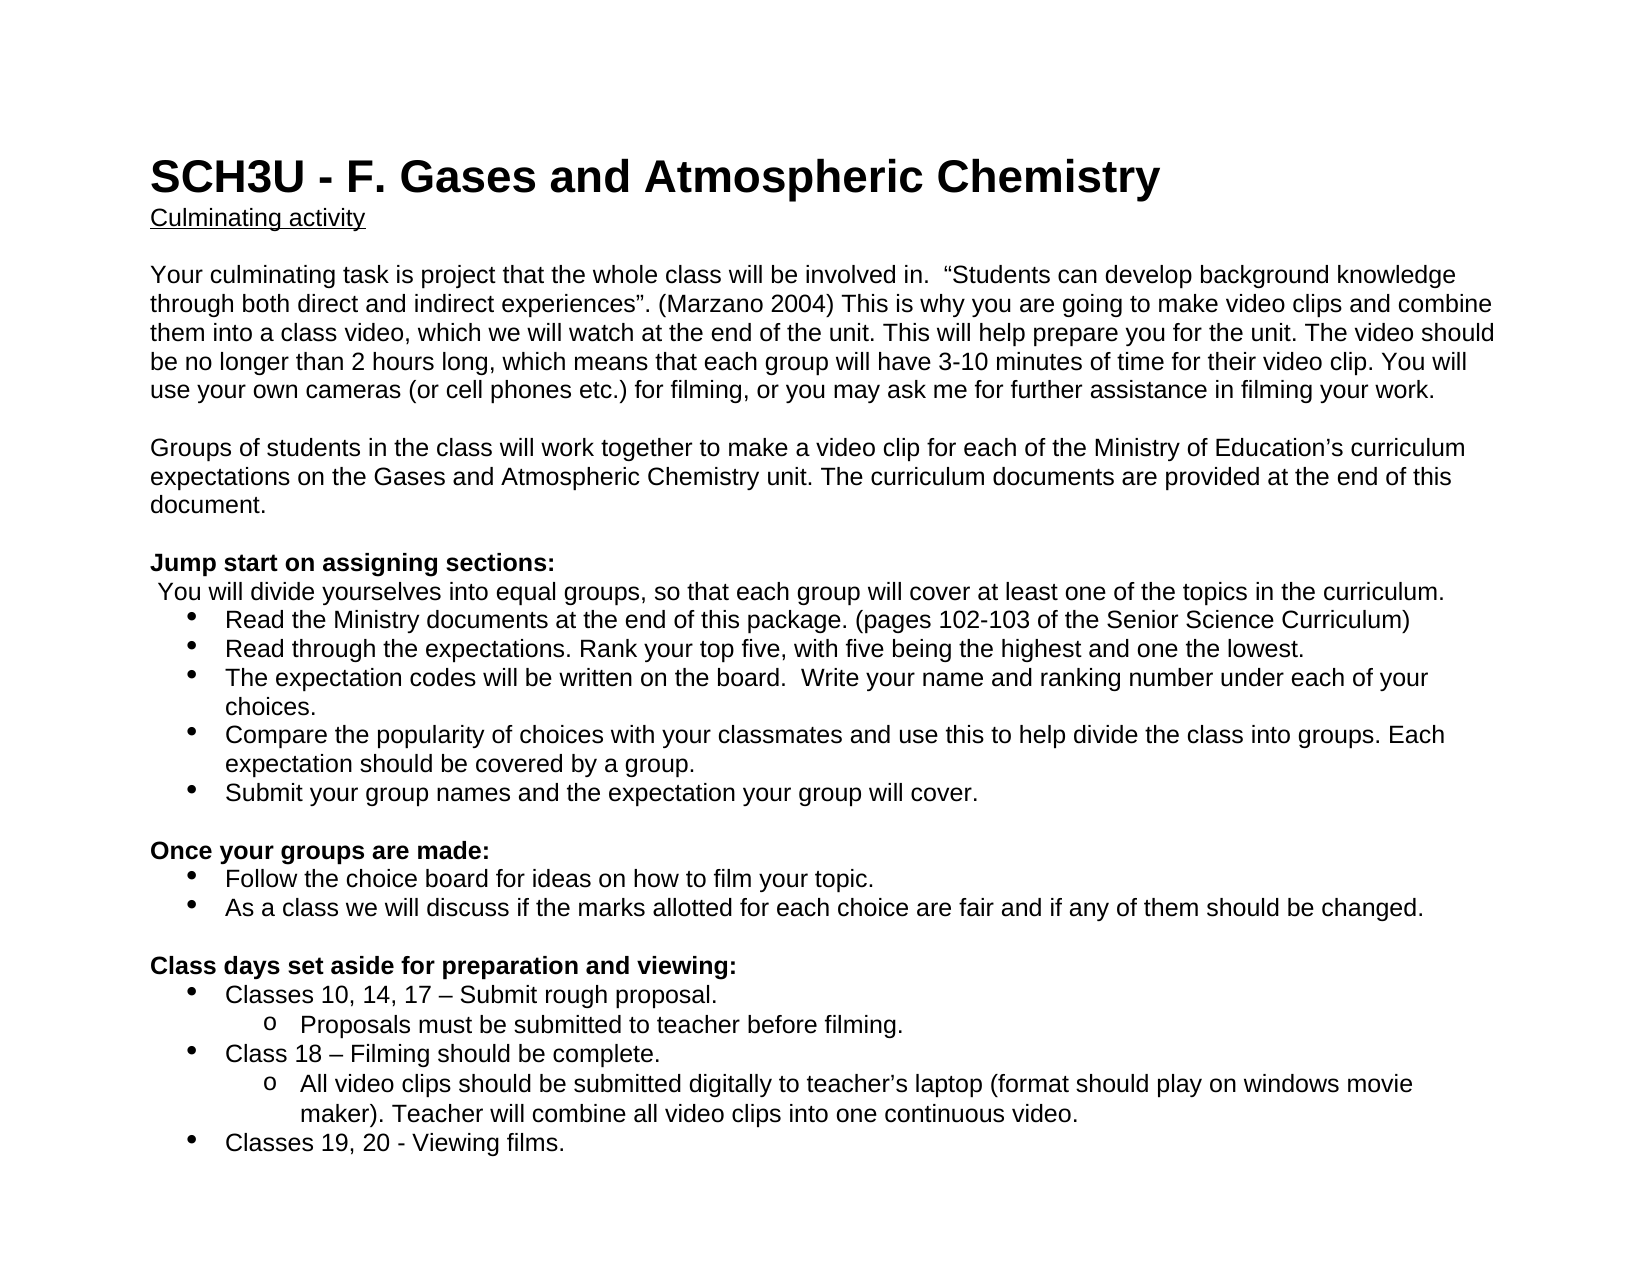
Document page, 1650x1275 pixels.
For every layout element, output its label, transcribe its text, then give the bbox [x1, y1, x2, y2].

list Submit your group names and the expectation your group will cover. [187, 778, 1500, 807]
list Follow the choice board for ideas on how to film your topic. [187, 864, 1500, 893]
list Classes 10, 14, 17 – Submit rough proposal. [187, 980, 1500, 1008]
text Groups of students in the class will work together to make a video clip for each of the Ministry of Education’s curriculum expectations on the Gases and Atmospheric Chemistry unit. The curriculum documents are provided at the end of this document. [150, 433, 1500, 519]
text Jump start on assigning sections: [150, 548, 1500, 576]
list Proposals must be submitted to teacher before filming. [262, 1008, 1500, 1039]
list All video clips should be submitted digitally to teacher’s laptop (format should play on windows movie maker). Teacher will combine all video clips into one continuous video. [262, 1068, 1500, 1128]
text Your culminating task is project that the whole class will be involved in. “Students can develop background knowledge through both direct and indirect experiences”. (Marzano 2004) This is why you are going to make video clips and combine them into a class video, which we will watch at the end of the unit. This will help prepare you for the unit. The video should be no longer than 2 hours long, which means that each group will have 3-10 minutes of time for their video clip. You will use your own cameras (or cell phones etc.) for filming, or you may ask me for further assistance in filming your work. [150, 260, 1500, 404]
list Classes 19, 20 - Viewing films. [187, 1128, 1500, 1157]
text Culminating activity [150, 203, 1500, 231]
text SCH3U - F. Gases and Atmospheric Chemistry [150, 150, 1500, 203]
text Once your groups are made: [150, 836, 1500, 864]
list As a class we will discuss if the marks allotted for each choice are fair and if any of them should be changed. [187, 893, 1500, 922]
list Class 18 – Filming should be complete. [187, 1039, 1500, 1068]
list Read through the expectations. Rank your top five, with five being the highest and one the lowest. [187, 634, 1500, 663]
list Compare the popularity of choices with your classmates and use this to help divide the class into groups. Each expectation should be covered by a group. [187, 721, 1500, 778]
list The expectation codes will be written on the board. Write your name and ranking number under each of your choices. [187, 663, 1500, 721]
text Class days set aside for preparation and viewing: [150, 951, 1500, 980]
list Read the Ministry documents at the end of this package. (pages 102-103 of the Senior Science Curriculum) [187, 605, 1500, 634]
text You will divide yourselves into equal groups, so that each group will cover at least one of the topics in the curriculum. [150, 576, 1500, 605]
